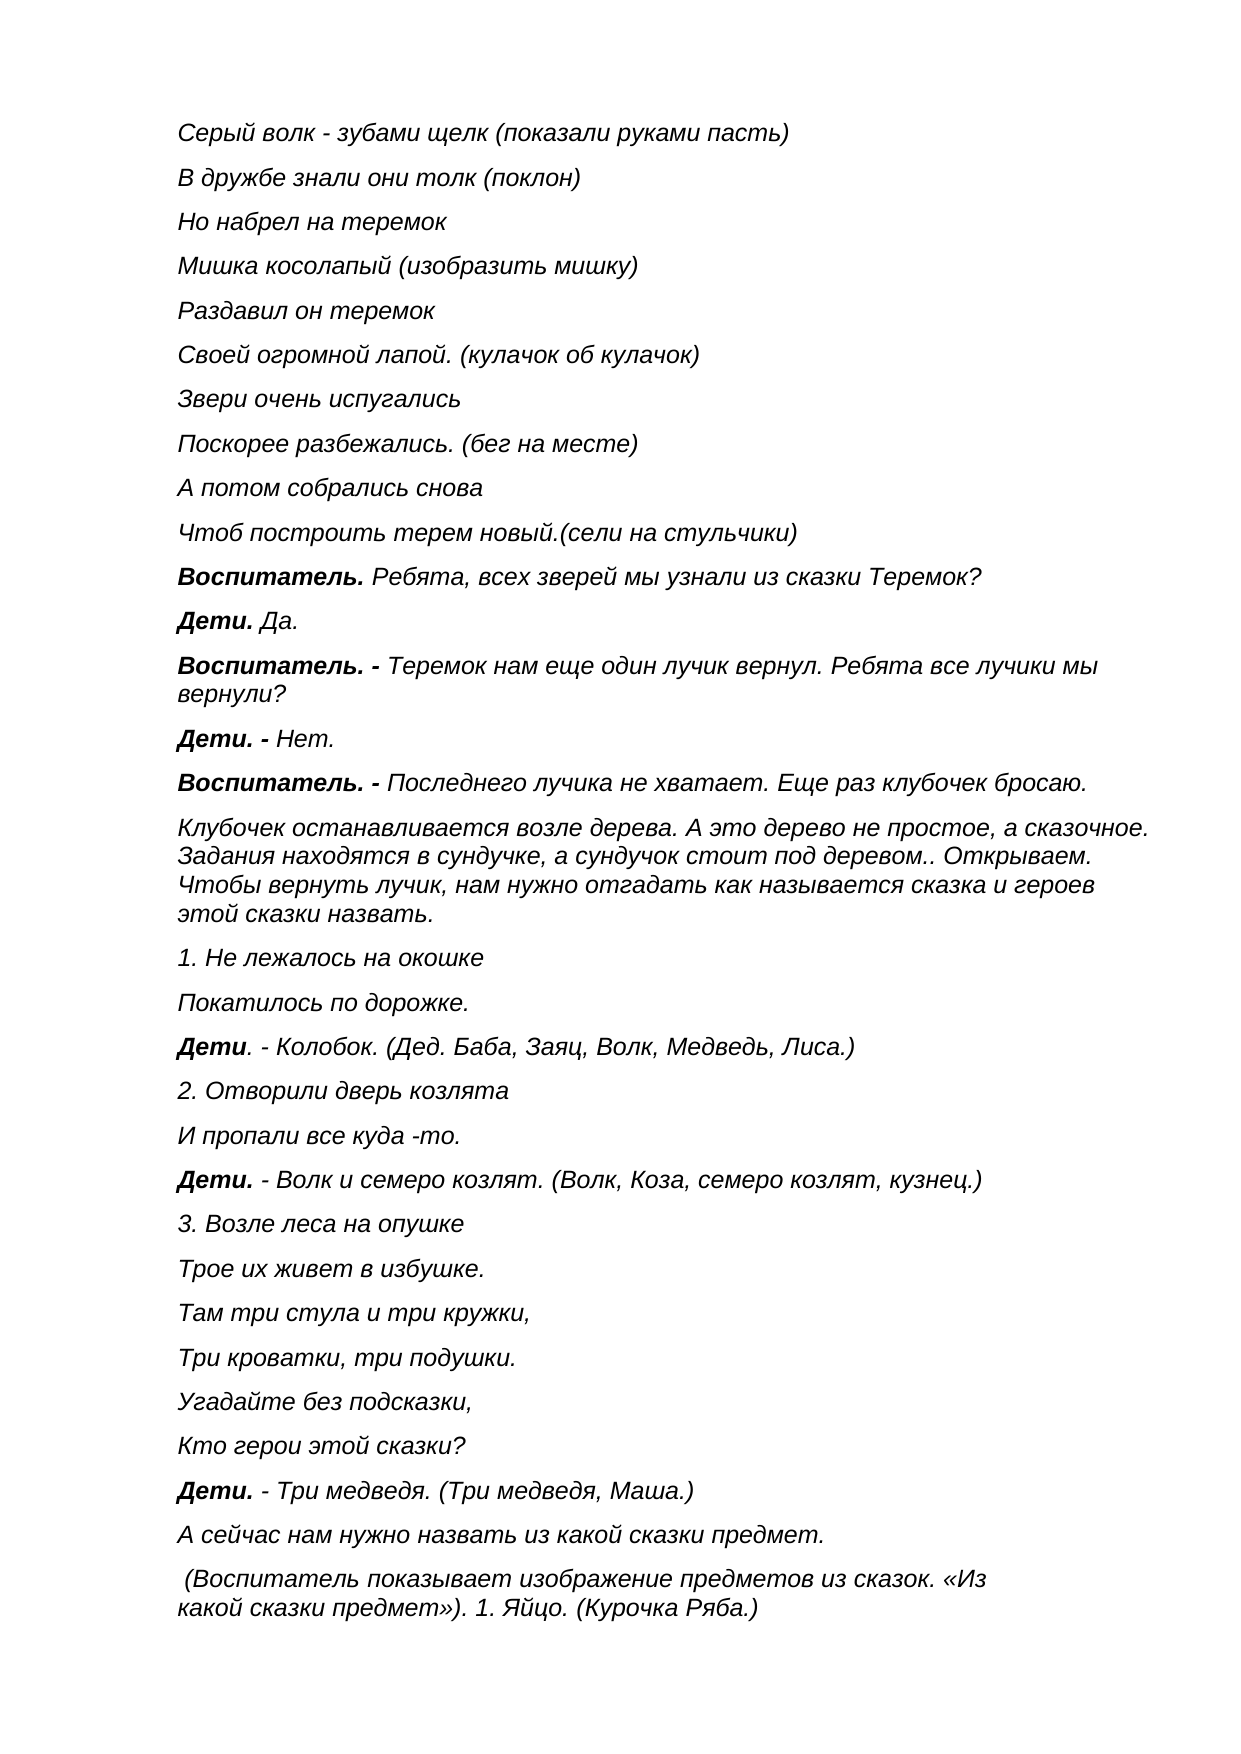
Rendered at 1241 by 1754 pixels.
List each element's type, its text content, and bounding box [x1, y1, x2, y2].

text Клубочек останавливается возле дерева. А это дерево не простое, а сказочное. Задания находятся в сундучке, а сундучок стоит под деревом.. Открываем. Чтобы вернуть лучик, нам нужно отгадать как называется сказка и героев этой сказки назвать. [177, 812, 1152, 927]
text (Воспитатель показывает изображение предметов из сказок. «Из какой сказки предмет»). 1. Яйцо. (Курочка Ряба.) [177, 1564, 1152, 1622]
text Воспитатель. Ребята, всех зверей мы узнали из сказки Теремок? [177, 562, 1152, 591]
text Воспитатель. - Последнего лучика не хватает. Еще раз клубочек бросаю. [177, 768, 1152, 797]
text 3. Возле леса на опушке [177, 1209, 1152, 1238]
text Раздавил он теремок [177, 296, 1152, 324]
text Своей огромной лапой. (кулачок об кулачок) [177, 340, 1152, 369]
text Кто герои этой сказки? [177, 1431, 1152, 1460]
text А сейчас нам нужно назвать из какой сказки предмет. [177, 1520, 1152, 1549]
text Дети. - Волк и семеро козлят. (Волк, Коза, семеро козлят, кузнец.) [177, 1165, 1152, 1194]
text И пропали все куда -то. [177, 1121, 1152, 1149]
text 1. Не лежалось на окошке [177, 943, 1152, 972]
text Дети. - Колобок. (Дед. Баба, Заяц, Волк, Медведь, Лиса.) [177, 1032, 1152, 1061]
text Угадайте без подсказки, [177, 1387, 1152, 1416]
text Поскорее разбежались. (бег на месте) [177, 429, 1152, 457]
text Трое их живет в избушке. [177, 1254, 1152, 1282]
text Дети. - Три медведя. (Три медведя, Маша.) [177, 1476, 1152, 1504]
text Там три стула и три кружки, [177, 1298, 1152, 1327]
text Чтоб построить терем новый.(сели на стульчики) [177, 517, 1152, 546]
text Мишка косолапый (изобразить мишку) [177, 251, 1152, 280]
text Серый волк - зубами щелк (показали руками пасть) [177, 118, 1152, 147]
text Покатилось по дорожке. [177, 987, 1152, 1016]
text Но набрел на теремок [177, 207, 1152, 236]
text В дружбе знали они толк (поклон) [177, 162, 1152, 191]
text 2. Отворили дверь козлята [177, 1076, 1152, 1105]
text Дети. Да. [177, 606, 1152, 635]
text Звери очень испугались [177, 384, 1152, 413]
text Три кроватки, три подушки. [177, 1342, 1152, 1371]
text Воспитатель. - Теремок нам еще один лучик вернул. Ребята все лучики мы вернули? [177, 651, 1152, 708]
text А потом собрались снова [177, 473, 1152, 502]
text Дети. - Нет. [177, 724, 1152, 752]
